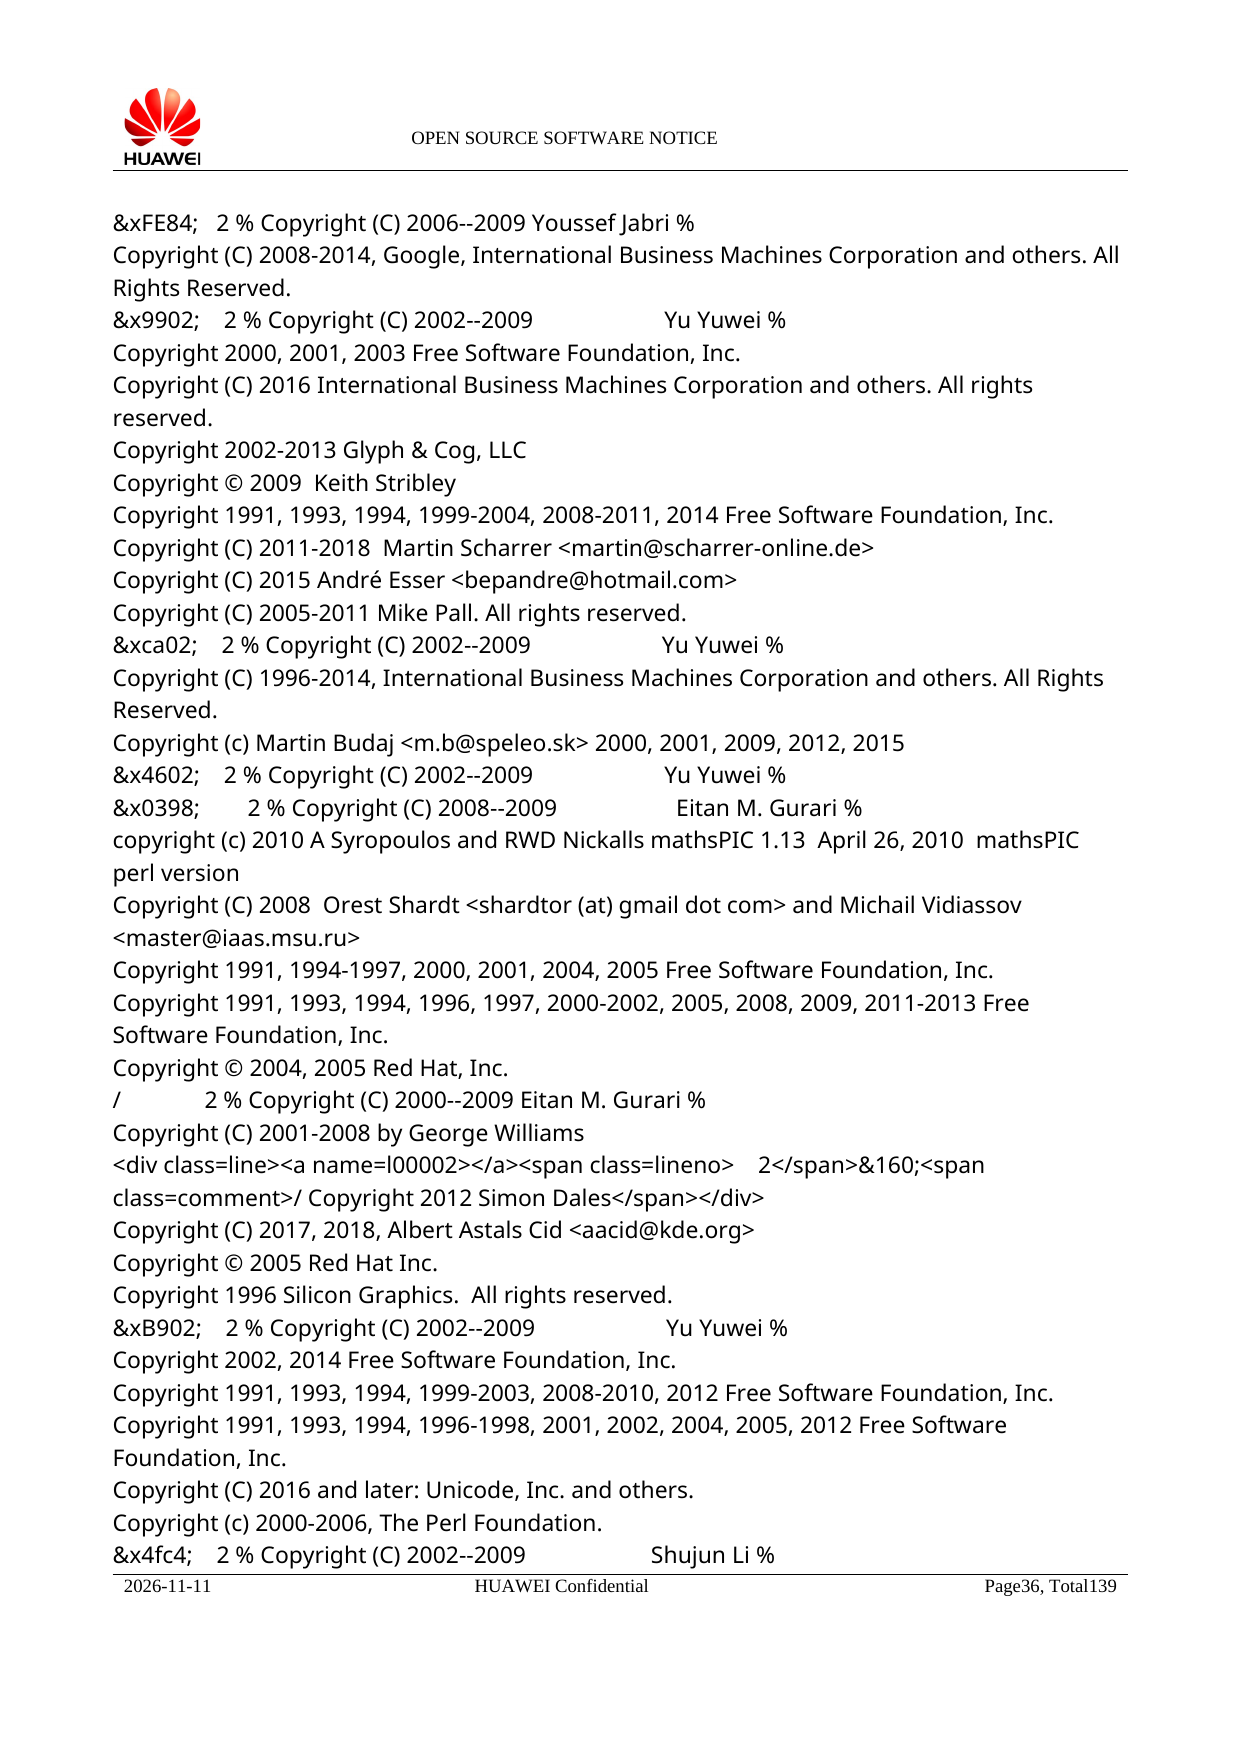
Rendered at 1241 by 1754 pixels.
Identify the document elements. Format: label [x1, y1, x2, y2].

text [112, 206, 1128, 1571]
picture [124, 88, 201, 165]
